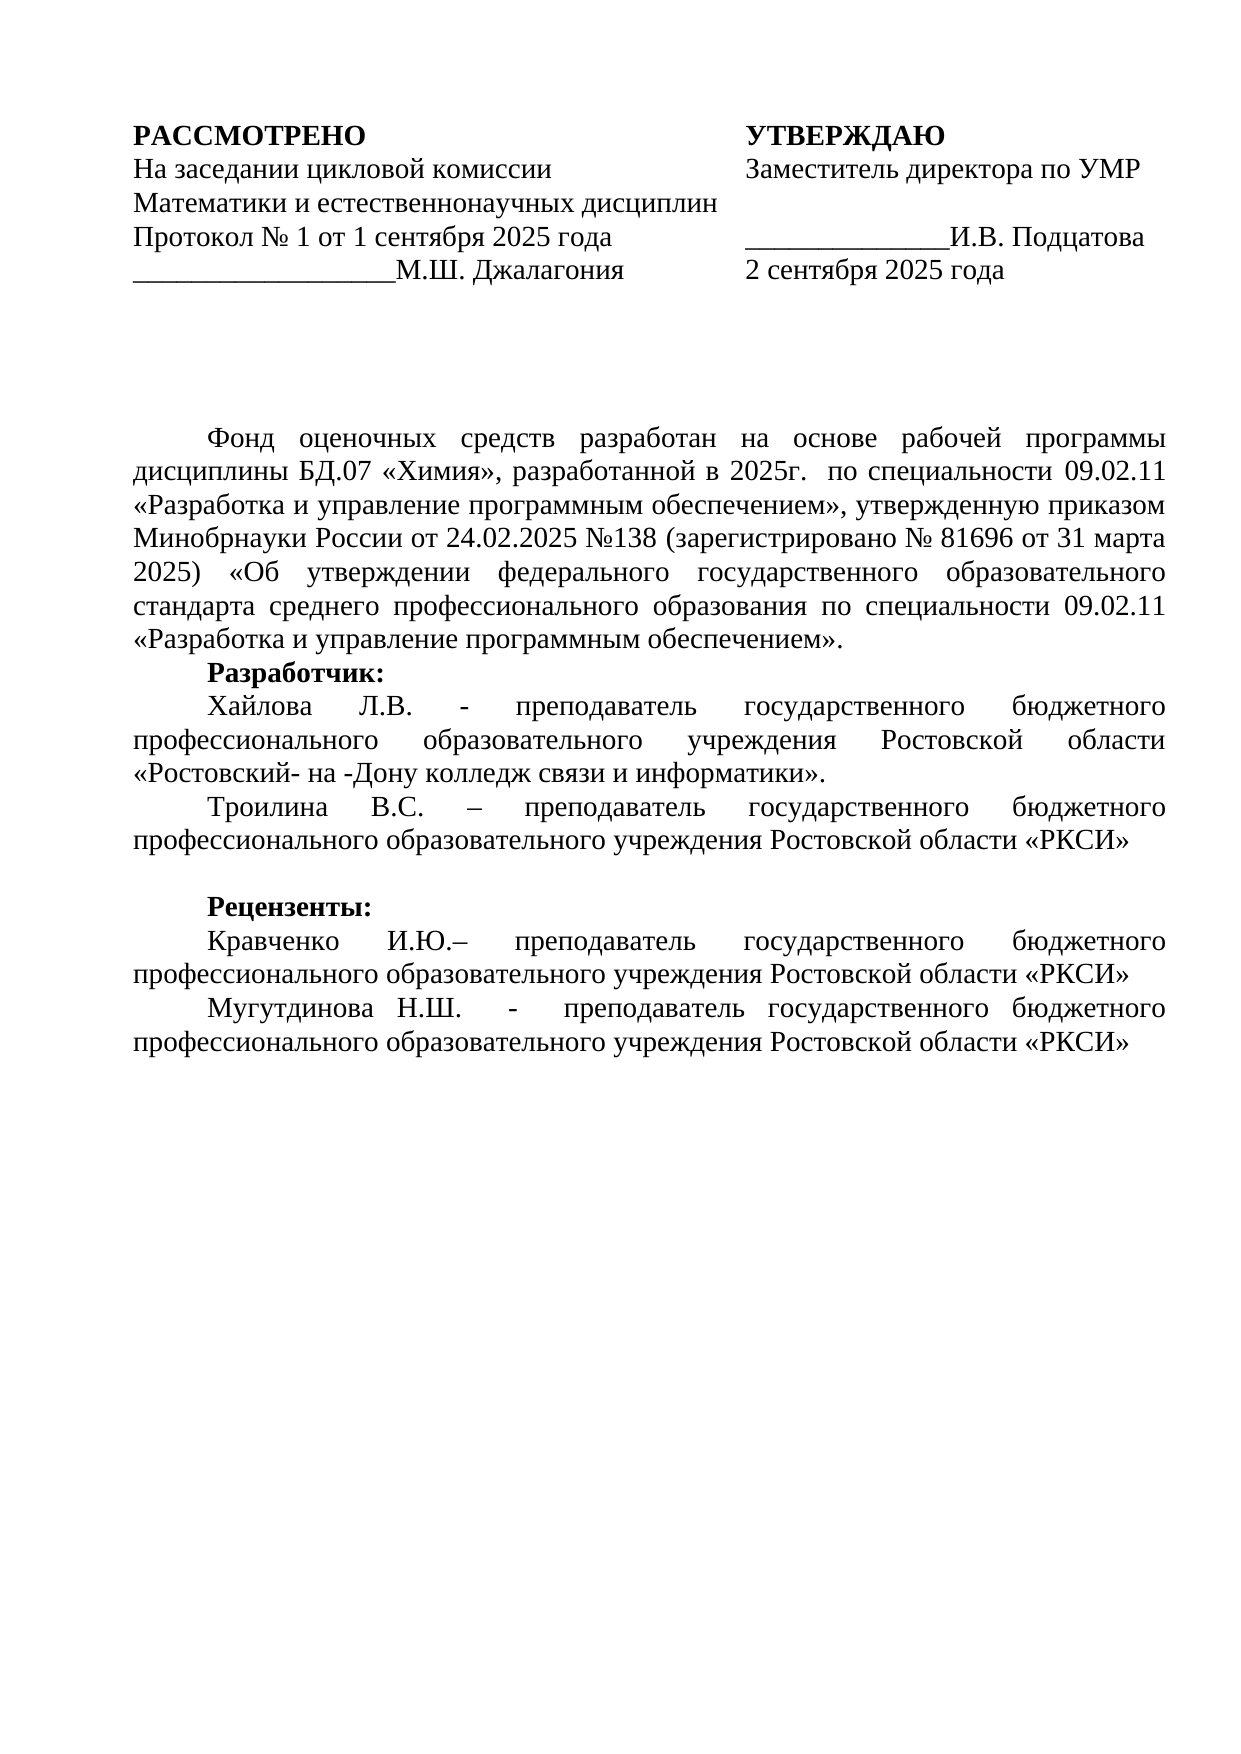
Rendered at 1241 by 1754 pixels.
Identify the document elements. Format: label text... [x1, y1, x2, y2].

text Мугутдинова Н.Ш. - преподаватель государственного бюджетного профессионального образовательного учреждения Ростовской области «РКСИ» [133, 990, 1166, 1057]
text Троилина В.С. – преподаватель государственного бюджетного профессионального образовательного учреждения Ростовской области «РКСИ» [133, 789, 1166, 856]
table_header РАССМОТРЕНО На заседании цикловой комиссии Математики и естественнонаучных дисциплин Протокол № 1 от 1 сентября 2025 года __________________М.Ш. Джалагония [122, 118, 734, 286]
text Кравченко И.Ю.– преподаватель государственного бюджетного профессионального образовательного учреждения Ростовской области «РКСИ» [133, 923, 1166, 990]
table_header УТВЕРЖДАЮ Заместитель директора по УМР ______________И.В. Подцатова 2 сентября 2025 года [734, 118, 1178, 286]
text Хайлова Л.В. - преподаватель государственного бюджетного профессионального образовательного учреждения Ростовской области «Ростовский- на -Дону колледж связи и информатики». [133, 688, 1166, 789]
text Разработчик: [133, 655, 1166, 688]
text Фонд оценочных средств разработан на основе рабочей программы дисциплины БД.07 «Химия», разработанной в 2025г. по специальности 09.02.11 «Разработка и управление программным обеспечением», утвержденную приказом Минобрнауки России от 24.02.2025 №138 (зарегистрировано № 81696 от 31 марта 2025) «Об утверждении федерального государственного образовательного стандарта среднего профессионального образования по специальности 09.02.11 «Разработка и управление программным обеспечением». [133, 420, 1166, 655]
text Рецензенты: [133, 889, 1166, 923]
